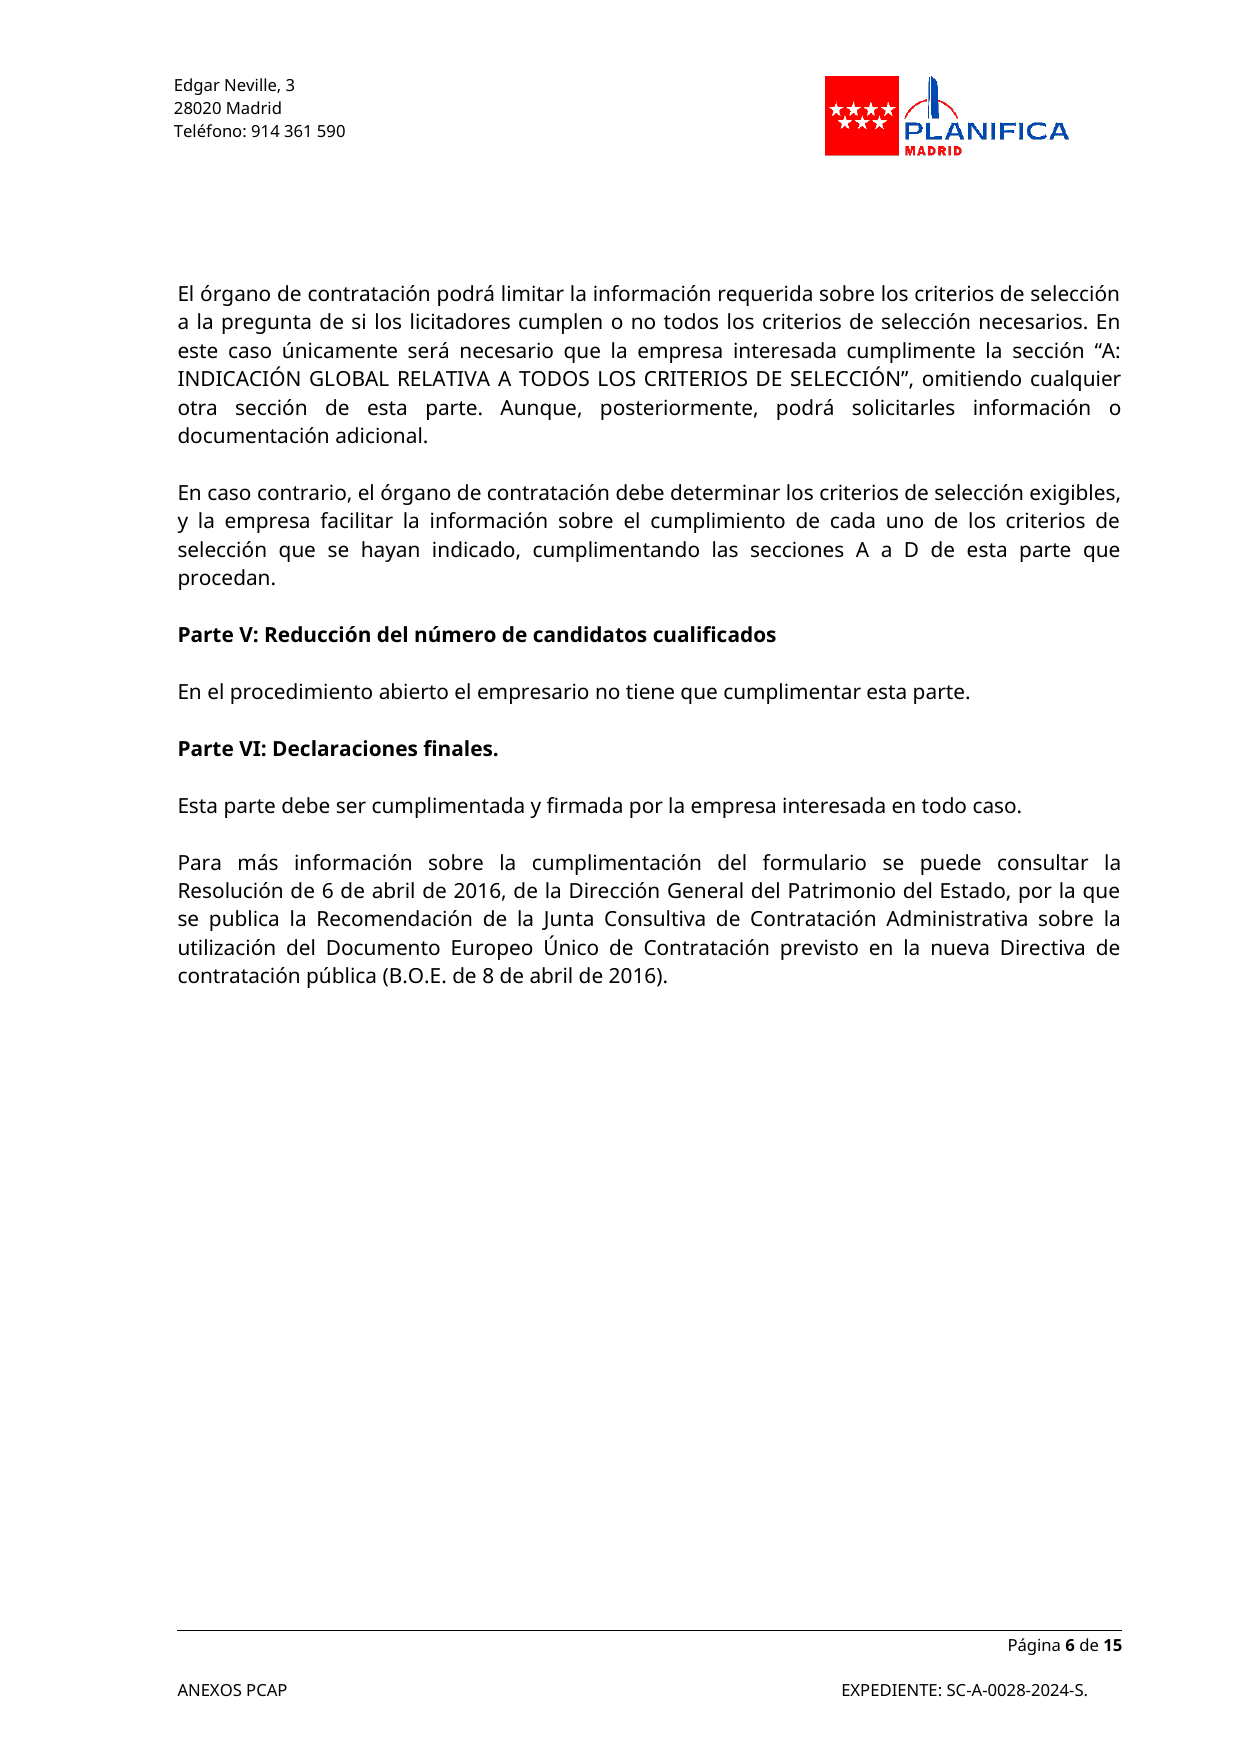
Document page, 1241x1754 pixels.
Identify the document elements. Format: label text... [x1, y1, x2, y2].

text En caso contrario, el órgano de contratación debe determinar los criterios de selección exigibles, y la empresa facilitar la información sobre el cumplimiento de cada uno de los criterios de selección que se hayan indicado, cumplimentando las secciones A a D de esta parte que procedan. [177, 478, 1122, 592]
text Esta parte debe ser cumplimentada y firmada por la empresa interesada en todo caso. [177, 791, 1122, 819]
text Parte V: Reducción del número de candidatos cualificados [177, 620, 1122, 649]
text El órgano de contratación podrá limitar la información requerida sobre los criterios de selección a la pregunta de si los licitadores cumplen o no todos los criterios de selección necesarios. En este caso únicamente será necesario que la empresa interesada cumplimente la sección “A: INDICACIÓN GLOBAL RELATIVA A TODOS LOS CRITERIOS DE SELECCIÓN”, omitiendo cualquier otra sección de esta parte. Aunque, posteriormente, podrá solicitarles información o documentación adicional. [177, 279, 1122, 449]
text En el procedimiento abierto el empresario no tiene que cumplimentar esta parte. [177, 677, 1122, 706]
picture [824, 75, 1076, 156]
text Para más información sobre la cumplimentación del formulario se puede consultar la Resolución de 6 de abril de 2016, de la Dirección General del Patrimonio del Estado, por la que se publica la Recomendación de la Junta Consultiva de Contratación Administrativa sobre la utilización del Documento Europeo Único de Contratación previsto en la nueva Directiva de contratación pública (B.O.E. de 8 de abril de 2016). [177, 848, 1122, 990]
text Parte VI: Declaraciones finales. [177, 734, 1122, 762]
